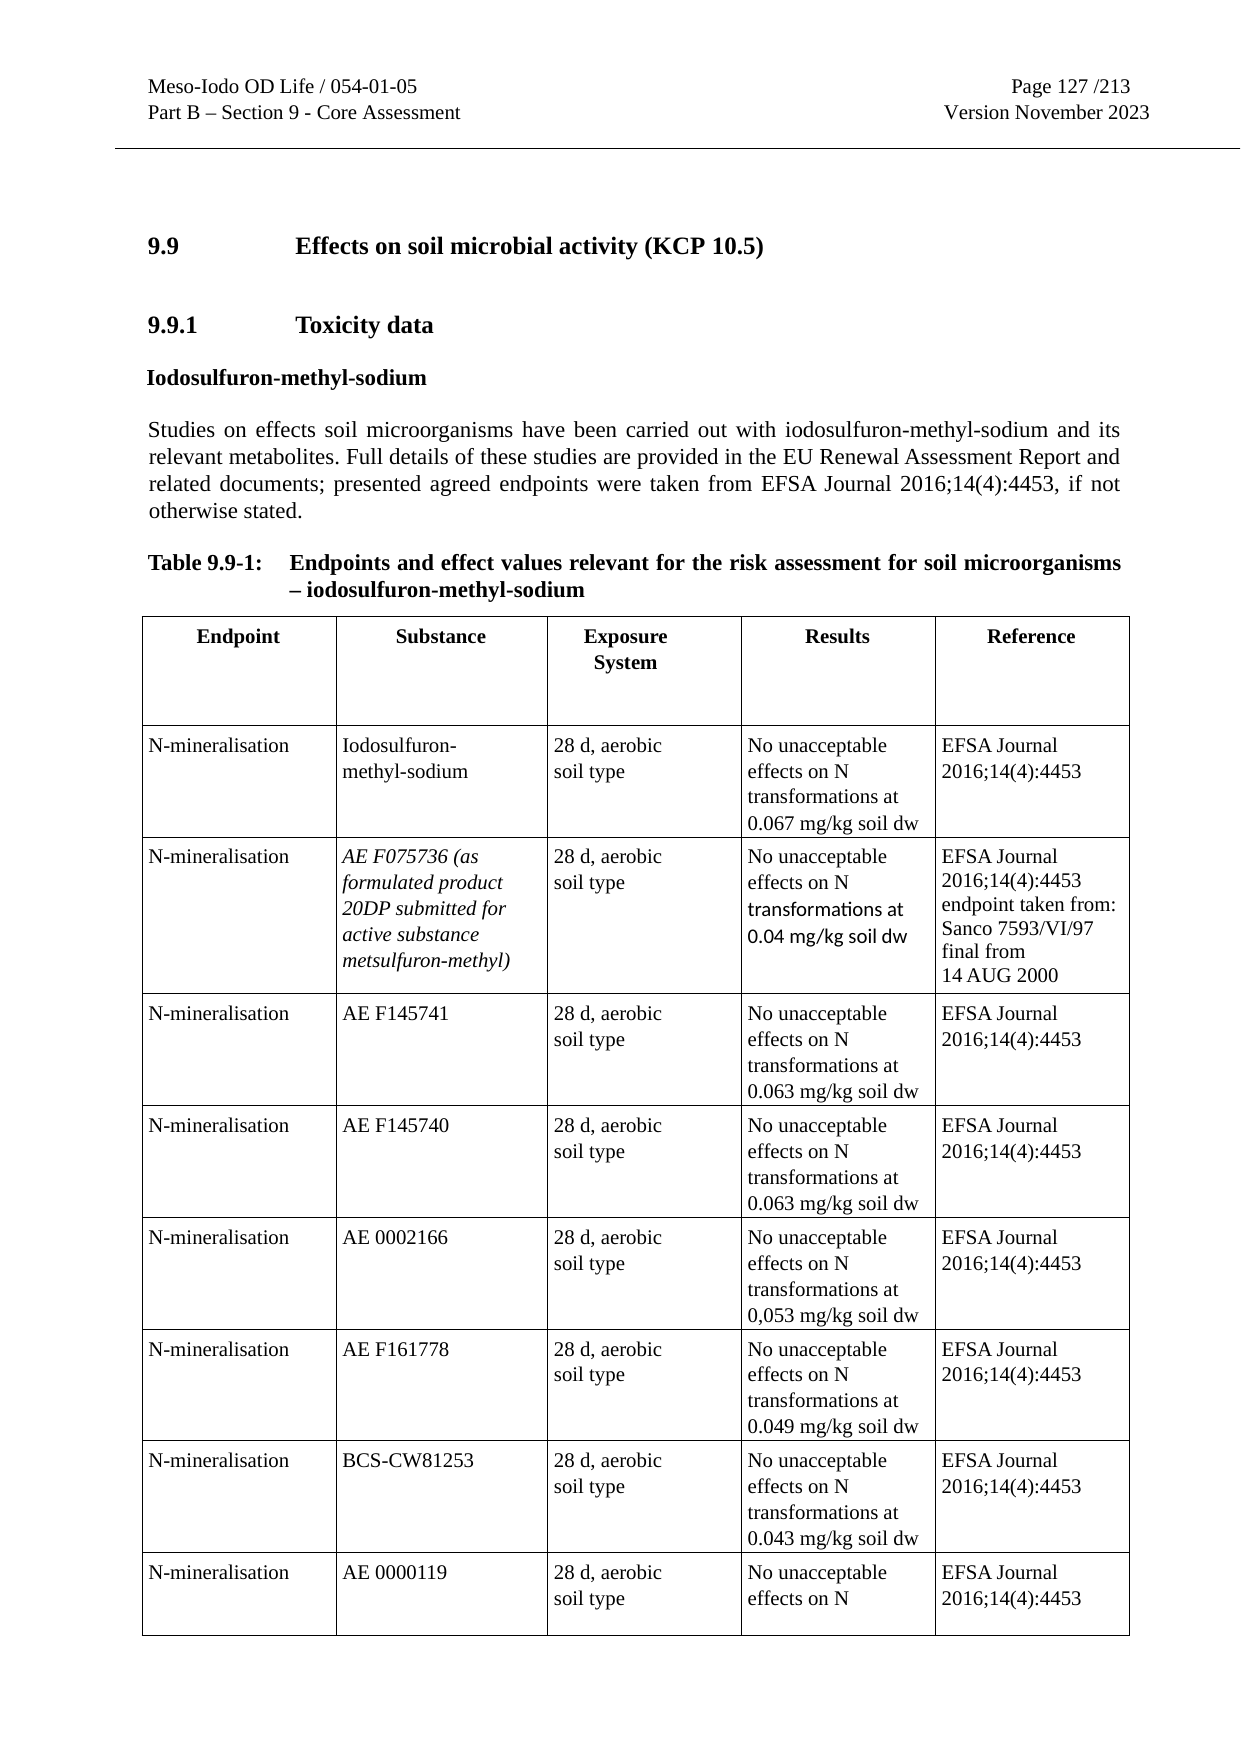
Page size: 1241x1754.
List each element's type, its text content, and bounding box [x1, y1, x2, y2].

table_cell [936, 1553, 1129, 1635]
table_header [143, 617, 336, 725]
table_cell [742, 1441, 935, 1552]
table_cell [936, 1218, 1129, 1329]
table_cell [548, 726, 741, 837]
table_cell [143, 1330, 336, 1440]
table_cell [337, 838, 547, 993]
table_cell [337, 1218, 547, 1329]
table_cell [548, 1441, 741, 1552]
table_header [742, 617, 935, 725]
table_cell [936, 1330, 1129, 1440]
subtitle Toxicity data [148, 310, 1122, 339]
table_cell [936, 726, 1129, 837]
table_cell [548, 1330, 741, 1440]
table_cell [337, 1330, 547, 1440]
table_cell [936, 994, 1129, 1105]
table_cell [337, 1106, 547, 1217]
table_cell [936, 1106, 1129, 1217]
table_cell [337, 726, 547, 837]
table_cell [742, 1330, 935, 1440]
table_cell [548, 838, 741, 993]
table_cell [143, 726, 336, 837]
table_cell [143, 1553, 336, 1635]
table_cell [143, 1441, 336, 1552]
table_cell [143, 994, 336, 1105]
text Studies on effects soil microorganisms have been carried out with iodosulfuron-methyl-sodium and its relevant metabolites. Full details of these studies are provided in the EU Renewal Assessment Report and related documents; presented agreed endpoints were taken from EFSA Journal 2016;14(4):4453, if not otherwise stated. [148, 416, 1122, 524]
subtitle Effects on soil microbial activity (KCP 10.5) [148, 231, 1122, 260]
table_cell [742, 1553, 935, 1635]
text Iodosulfuron-methyl-sodium [146, 364, 1116, 390]
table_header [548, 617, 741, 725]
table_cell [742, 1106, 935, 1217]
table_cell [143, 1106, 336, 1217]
text Table 9.9-1: Endpoints and effect values relevant for the risk assessment for soil microorganisms – iodosulfuron-methyl-sodium [148, 549, 1122, 603]
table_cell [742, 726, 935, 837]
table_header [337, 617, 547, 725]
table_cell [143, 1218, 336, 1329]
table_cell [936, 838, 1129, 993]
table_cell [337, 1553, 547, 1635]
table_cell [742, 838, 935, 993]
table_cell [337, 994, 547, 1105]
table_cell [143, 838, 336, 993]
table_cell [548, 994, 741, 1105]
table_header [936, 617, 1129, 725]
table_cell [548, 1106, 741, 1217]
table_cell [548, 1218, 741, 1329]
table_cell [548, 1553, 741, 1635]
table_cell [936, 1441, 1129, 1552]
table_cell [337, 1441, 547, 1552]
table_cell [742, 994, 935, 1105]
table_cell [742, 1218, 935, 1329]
